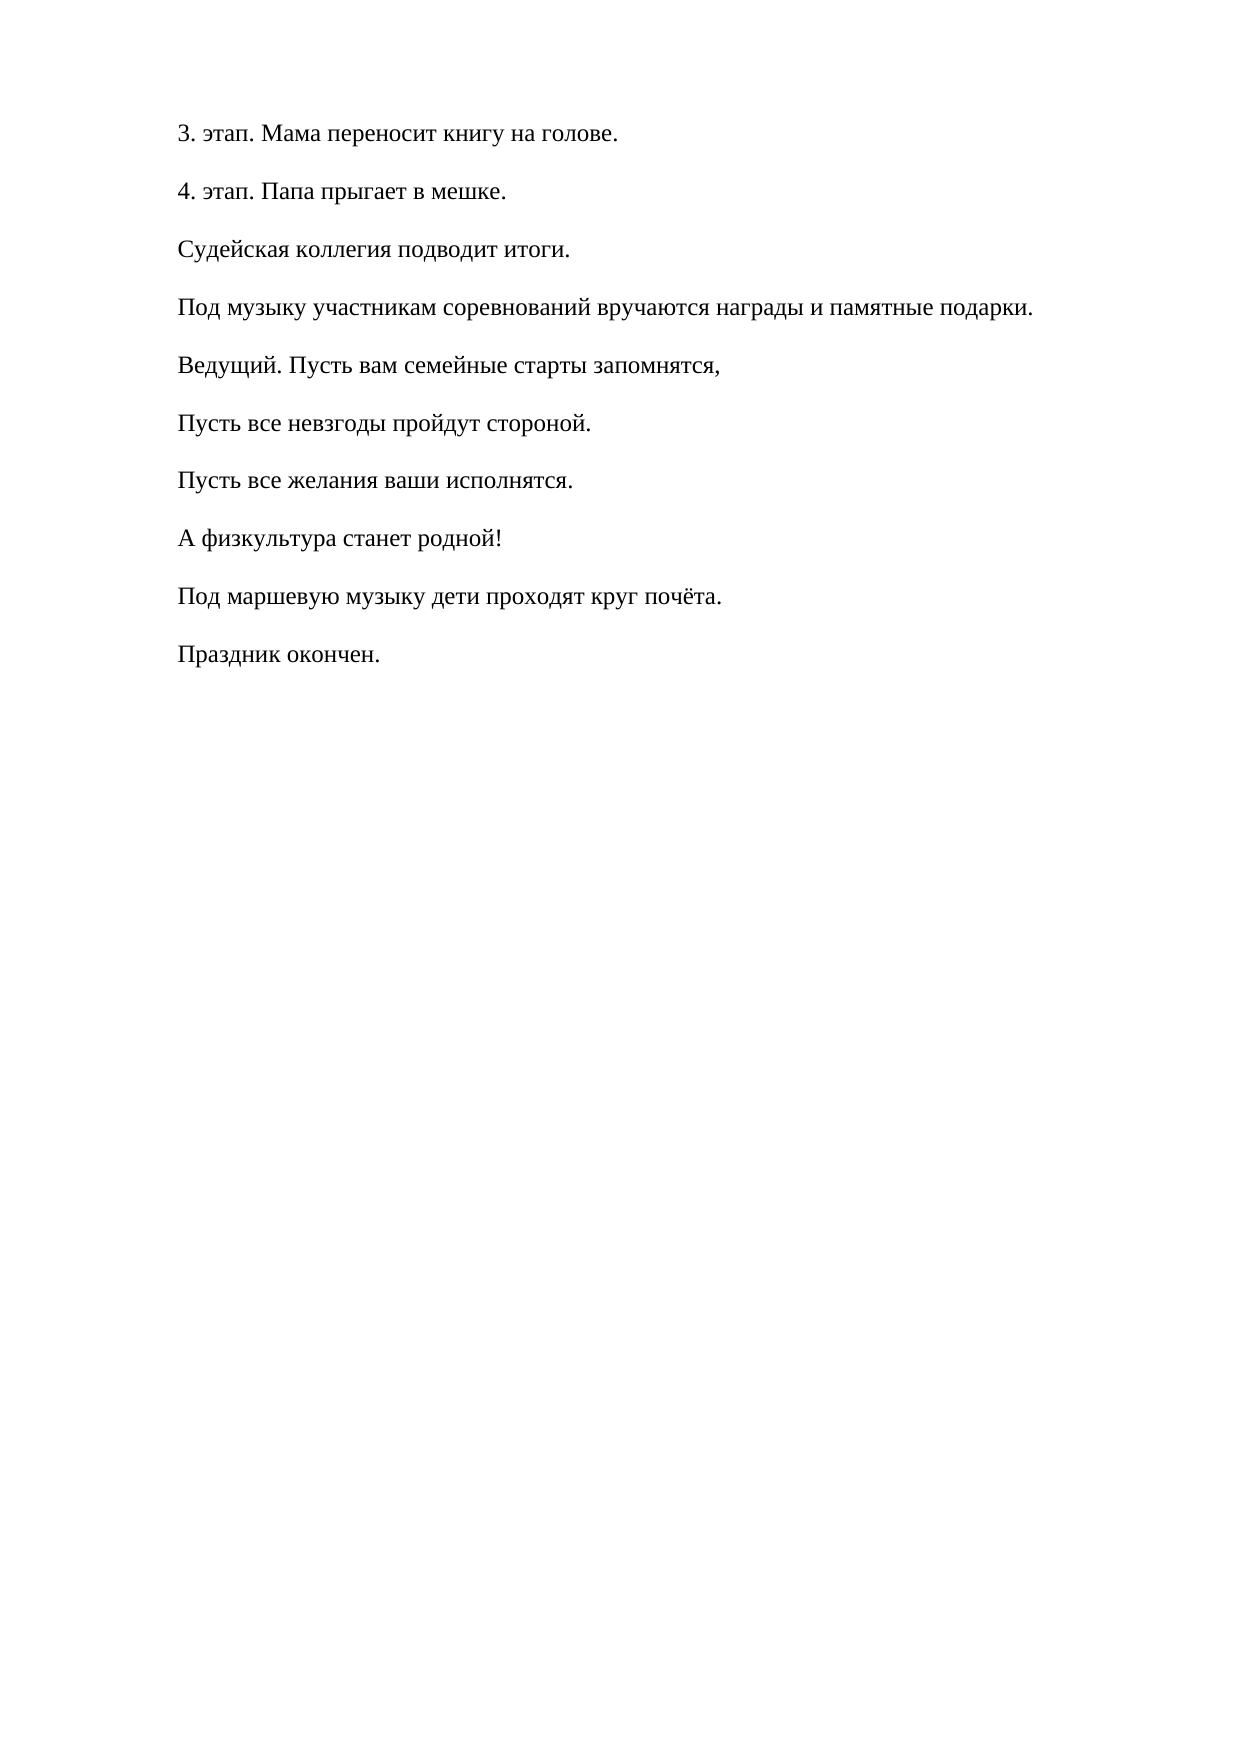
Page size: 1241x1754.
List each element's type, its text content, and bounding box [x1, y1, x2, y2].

text А физкультура станет родной! [177, 523, 1152, 552]
text Ведущий. Пусть вам семейные старты запомнятся, [177, 350, 1152, 378]
text Судейская коллегия подводит итоги. [177, 234, 1152, 263]
text Пусть все невзгоды пройдут стороной. [177, 408, 1152, 436]
text Под музыку участникам соревнований вручаются награды и памятные подарки. [177, 292, 1152, 321]
text Пусть все желания ваши исполнятся. [177, 466, 1152, 494]
text 4. этап. Папа прыгает в мешке. [177, 176, 1152, 205]
text Праздник окончен. [177, 639, 1152, 668]
text Под маршевую музыку дети проходят круг почёта. [177, 581, 1152, 610]
text 3. этап. Мама переносит книгу на голове. [177, 118, 1152, 147]
